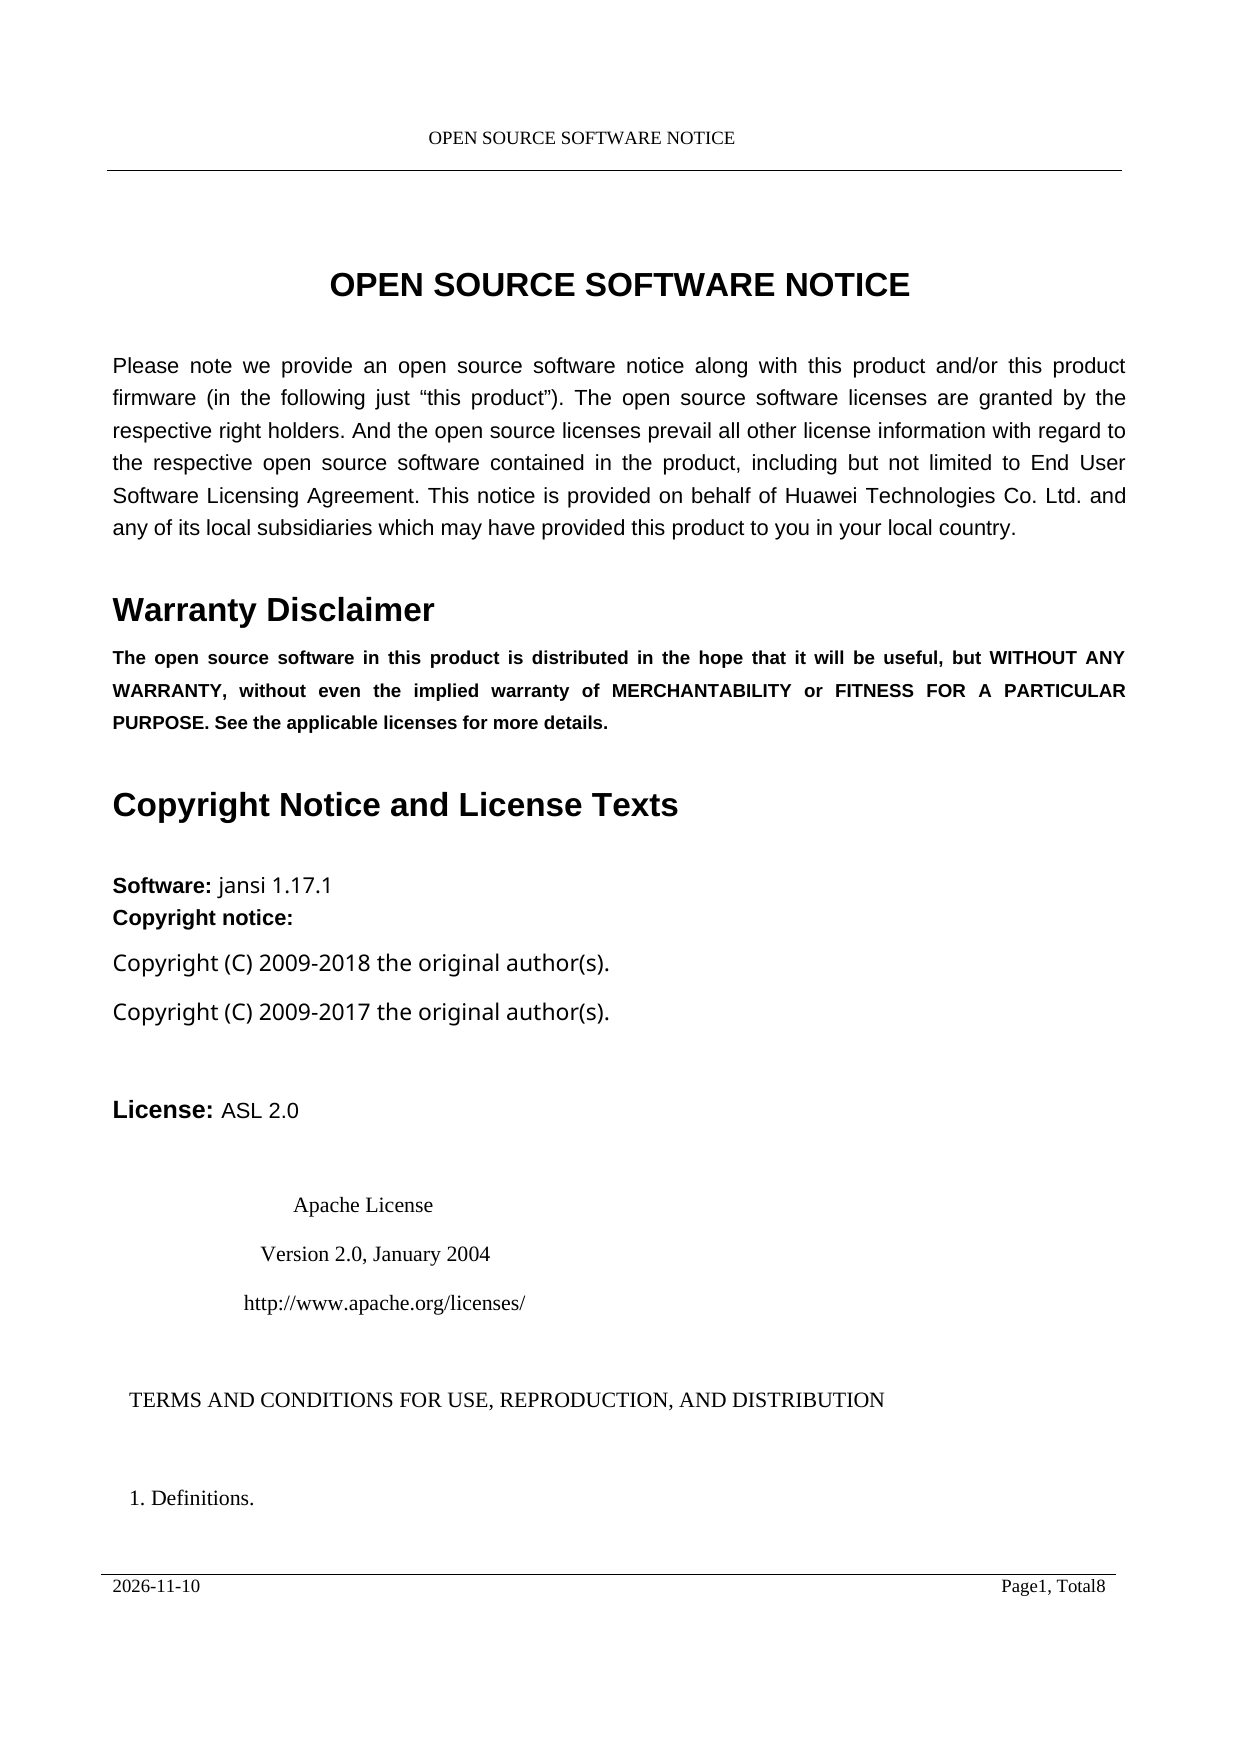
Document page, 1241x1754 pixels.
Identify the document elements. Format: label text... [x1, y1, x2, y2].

text Please note we provide an open source software notice along with this product and/or this product firmware (in the following just “this product”). The open source software licenses are granted by the respective right holders. And the open source licenses prevail all other license information with regard to the respective open source software contained in the product, including but not limited to End User Software Licensing Agreement. This notice is provided on behalf of Huawei Technologies Co. Ltd. and any of its local subsidiaries which may have provided this product to you in your local country. [112, 349, 1128, 544]
text Copyright notice: [112, 901, 1128, 934]
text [112, 1140, 1128, 1513]
text The open source software in this product is distributed in the hope that it will be useful, but WITHOUT ANY WARRANTY, without even the implied warranty of MERCHANTABILITY or FITNESS FOR A PARTICULAR PURPOSE. See the applicable licenses for more details. [112, 641, 1128, 739]
text Warranty Disclaimer [112, 576, 1128, 641]
text License: ASL 2.0 [112, 1093, 1128, 1125]
text Software: jansi 1.17.1 [112, 869, 1128, 901]
text Copyright (C) 2009-2018 the original author(s). Copyright (C) 2009-2017 the original author(s). [112, 947, 1128, 1077]
text Copyright Notice and License Texts [112, 771, 1128, 836]
text OPEN SOURCE SOFTWARE NOTICE [112, 251, 1128, 316]
